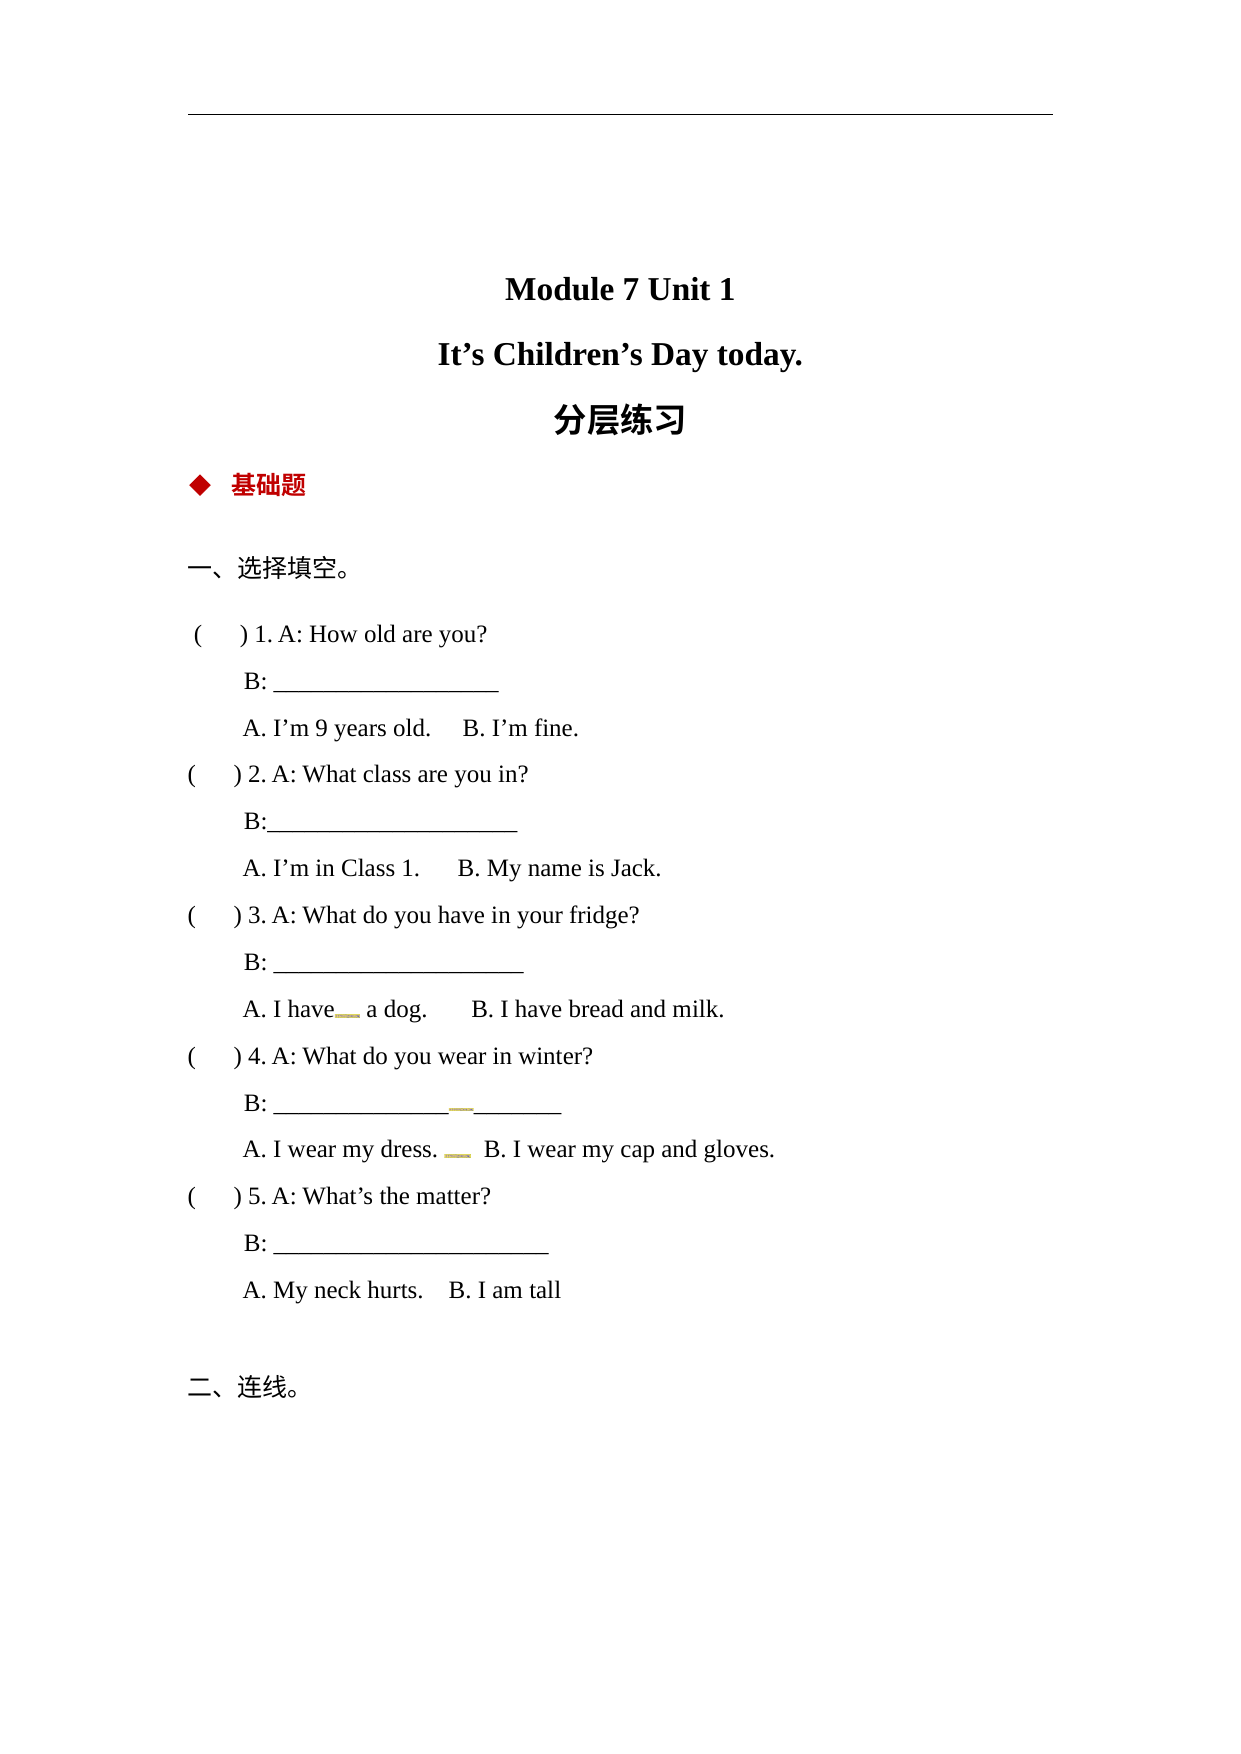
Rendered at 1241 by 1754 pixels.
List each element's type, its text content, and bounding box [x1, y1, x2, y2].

subtitle 分层练习 [187, 386, 1053, 451]
text B: ____________________ [187, 945, 1053, 978]
text A. My neck hurts. B. I am tall [187, 1273, 1053, 1306]
list 连线。 [187, 1353, 1053, 1418]
text A. I’m in Class 1. B. My name is Jack.[来源:学,科,网Z,X,X,K] [187, 851, 1053, 884]
text ( ) 3. A: What do you have in your fridge? [187, 898, 1053, 931]
text B: ______________________ [187, 1226, 1053, 1259]
text 一、选择填空。 [187, 534, 1053, 599]
subtitle Module 7 Unit 1 [187, 256, 1053, 321]
picture [334, 1014, 360, 1018]
picture [444, 1154, 471, 1158]
text B:____________________ [187, 804, 1053, 837]
text A. I have a dog. B. I have bread and milk. [187, 992, 1053, 1024]
text B: __________________ [187, 664, 1053, 696]
text ( ) 1. A: How old are you? [187, 617, 1053, 649]
text B: _____________________ [187, 1086, 1053, 1118]
text ( ) 2. A: What class are you in? [187, 758, 1053, 790]
text ( ) 5. A: What’s the matter? [187, 1179, 1053, 1212]
text A. I’m 9 years old. B. I’m fine. [187, 711, 1053, 743]
text A. I wear my dress. B. I wear my cap and gloves. [187, 1133, 1053, 1165]
list 基础题 [187, 451, 1053, 516]
subtitle It’s Children’s Day today. [187, 321, 1053, 386]
text ( ) 4. A: What do you wear in winter? [187, 1039, 1053, 1071]
